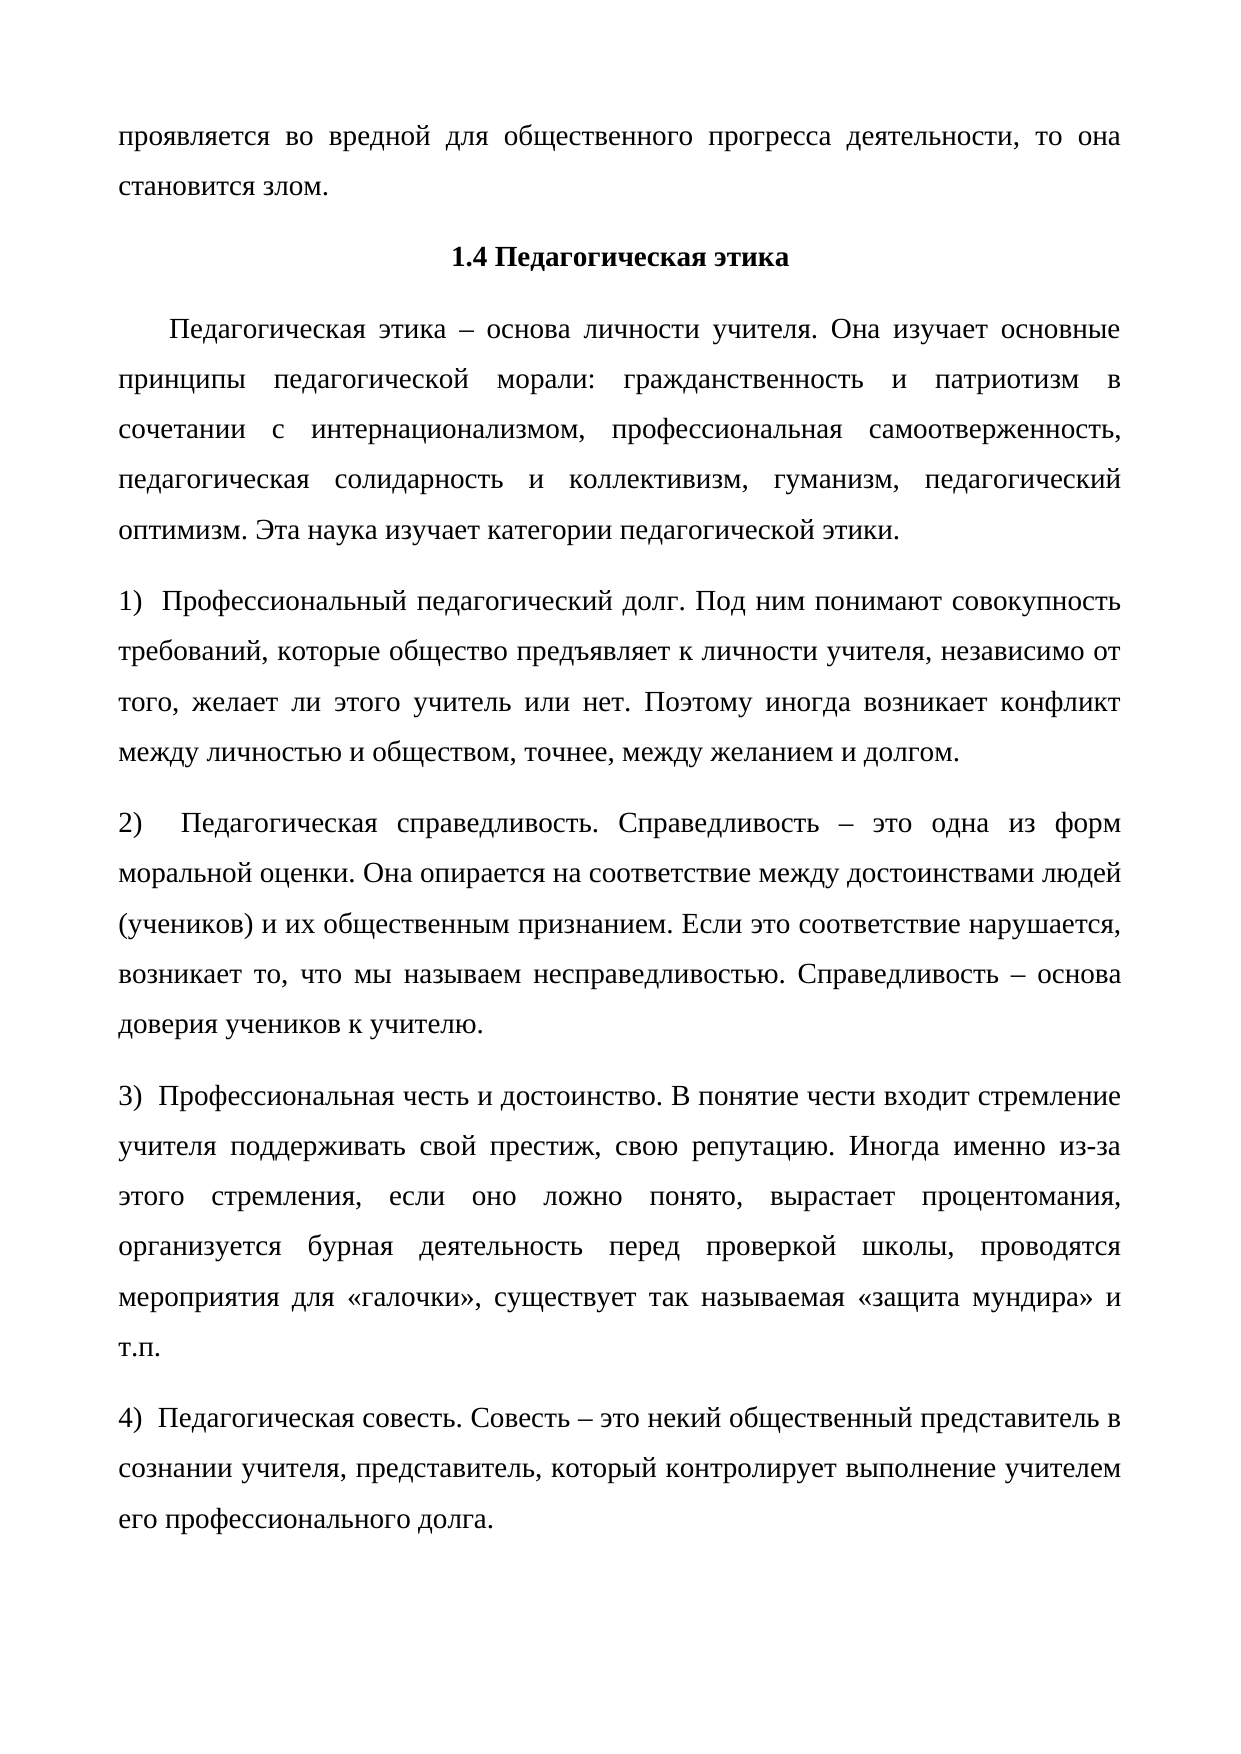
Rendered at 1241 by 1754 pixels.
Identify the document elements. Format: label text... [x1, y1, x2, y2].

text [118, 118, 1122, 202]
text Педагогическая этика – основа личности учителя. Она изучает основные принципы педагогической морали: гражданственность и патриотизм в сочетании с интернационализмом, профессиональная самоотверженность, педагогическая солидарность и коллективизм, гуманизм, педагогический оптимизм. Эта наука изучает категории педагогической этики. [118, 311, 1122, 546]
text 4) Педагогическая совесть. Совесть – это некий общественный представитель в сознании учителя, представитель, который контролирует выполнение учителем его профессионального долга. [118, 1400, 1122, 1534]
text 1) Профессиональный педагогический долг. Под ним понимают совокупность требований, которые общество предъявляет к личности учителя, независимо от того, желает ли этого учитель или нет. Поэтому иногда возникает конфликт между личностью и обществом, точнее, между желанием и долгом. [118, 583, 1122, 768]
text 1.4 Педагогическая этика [118, 239, 1122, 273]
text 3) Профессиональная честь и достоинство. В понятие чести входит стремление учителя поддерживать свой престиж, свою репутацию. Иногда именно из-за этого стремления, если оно ложно понято, вырастает процентомания, организуется бурная деятельность перед проверкой школы, проводятся мероприятия для «галочки», существует так называемая «защита мундира» и т.п. [118, 1078, 1122, 1363]
text 2) Педагогическая справедливость. Справедливость – это одна из форм моральной оценки. Она опирается на соответствие между достоинствами людей (учеников) и их общественным признанием. Если это соответствие нарушается, возникает то, что мы называем несправедливостью. Справедливость – основа доверия учеников к учителю. [118, 805, 1122, 1040]
